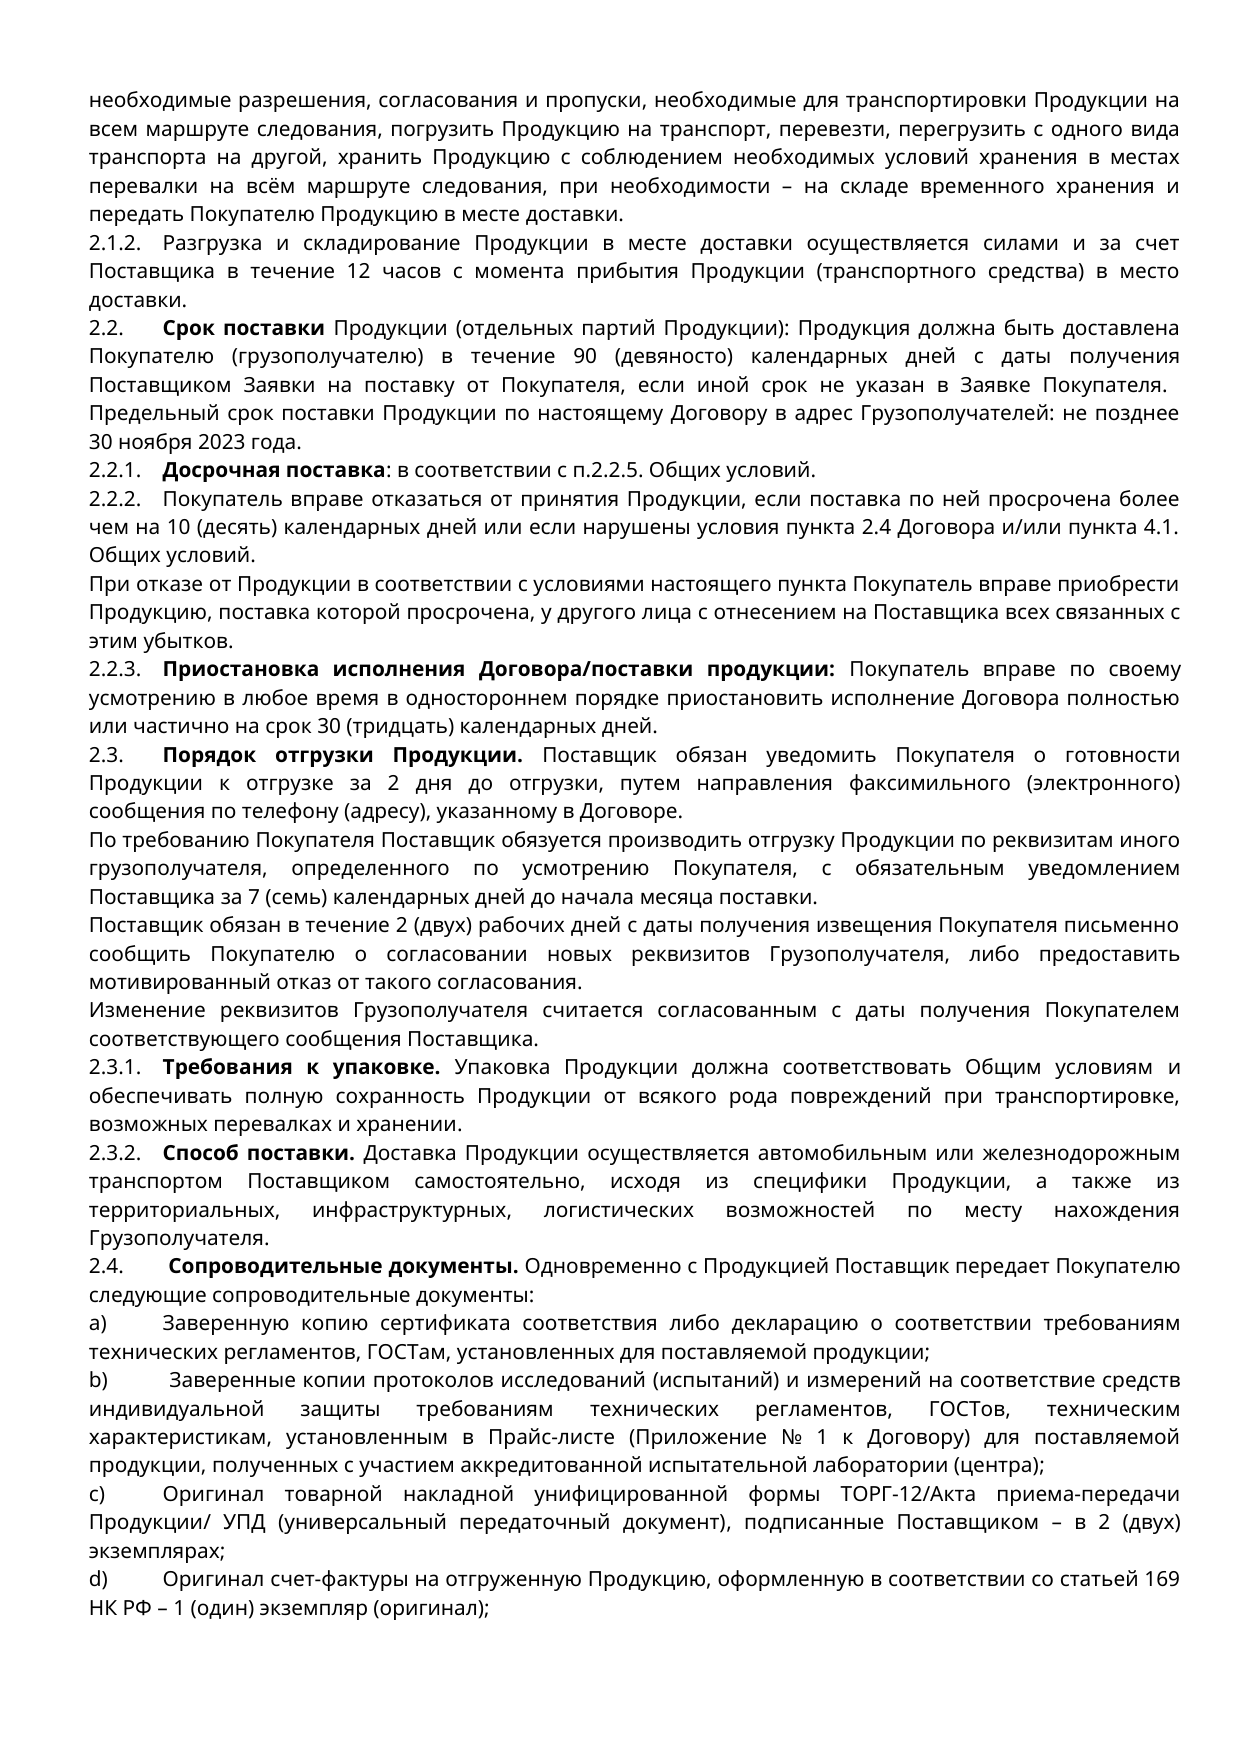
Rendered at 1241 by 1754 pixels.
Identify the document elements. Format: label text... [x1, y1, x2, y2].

list Способ поставки. Доставка Продукции осуществляется автомобильным или железнодорожным транспортом Поставщиком самостоятельно, исходя из специфики Продукции, а также из территориальных, инфраструктурных, логистических возможностей по месту нахождения Грузополучателя. [89, 1138, 1181, 1252]
text По требованию Покупателя Поставщик обязуется производить отгрузку Продукции по реквизитам иного грузополучателя, определенного по усмотрению Покупателя, с обязательным уведомлением Поставщика за 7 (семь) календарных дней до начала месяца поставки. [89, 825, 1181, 910]
list Оригинал счет-фактуры на отгруженную Продукцию, оформленную в соответствии со статьей 169 НК РФ – 1 (один) экземпляр (оригинал); [89, 1564, 1181, 1621]
text При отказе от Продукции в соответствии с условиями настоящего пункта Покупатель вправе приобрести Продукцию, поставка которой просрочена, у другого лица с отнесением на Поставщика всех связанных с этим убытков. [89, 569, 1181, 654]
list Приостановка исполнения Договора/поставки продукции: Покупатель вправе по своему усмотрению в любое время в одностороннем порядке приостановить исполнение Договора полностью или частично на срок 30 (тридцать) календарных дней. [89, 654, 1181, 740]
list Заверенную копию сертификата соответствия либо декларацию о соответствии требованиям технических регламентов, ГОСТам, установленных для поставляемой продукции; [89, 1308, 1181, 1365]
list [89, 86, 1181, 228]
list Оригинал товарной накладной унифицированной формы ТОРГ-12/Акта приема-передачи Продукции/ УПД (универсальный передаточный документ), подписанные Поставщиком – в 2 (двух) экземплярах; [89, 1479, 1181, 1564]
list Сопроводительные документы. Одновременно с Продукцией Поставщик передает Покупателю следующие сопроводительные документы: [89, 1252, 1181, 1308]
list Срок поставки Продукции (отдельных партий Продукции): Продукция должна быть доставлена Покупателю (грузополучателю) в течение 90 (девяносто) календарных дней с даты получения Поставщиком Заявки на поставку от Покупателя, если иной срок не указан в Заявке Покупателя. Предельный срок поставки Продукции по настоящему Договору в адрес Грузополучателей: не позднее 30 ноября 2023 года. [89, 313, 1181, 455]
text Поставщик обязан в течение 2 (двух) рабочих дней с даты получения извещения Покупателя письменно сообщить Покупателю о согласовании новых реквизитов Грузополучателя, либо предоставить мотивированный отказ от такого согласования. [89, 910, 1181, 996]
list Порядок отгрузки Продукции. Поставщик обязан уведомить Покупателя о готовности Продукции к отгрузке за 2 дня до отгрузки, путем направления факсимильного (электронного) сообщения по телефону (адресу), указанному в Договоре. [89, 740, 1181, 825]
list Досрочная поставка: в соответствии с п.2.2.5. Общих условий. [89, 455, 1181, 484]
list Требования к упаковке. Упаковка Продукции должна соответствовать Общим условиям и обеспечивать полную сохранность Продукции от всякого рода повреждений при транспортировке, возможных перевалках и хранении. [89, 1052, 1181, 1138]
list Покупатель вправе отказаться от принятия Продукции, если поставка по ней просрочена более чем на 10 (десять) календарных дней или если нарушены условия пункта 2.4 Договора и/или пункта 4.1. Общих условий. [89, 484, 1181, 569]
list Заверенные копии протоколов исследований (испытаний) и измерений на соответствие средств индивидуальной защиты требованиям технических регламентов, ГОСТов, техническим характеристикам, установленным в Прайс-листе (Приложение № 1 к Договору) для поставляемой продукции, полученных с участием аккредитованной испытательной лаборатории (центра); [89, 1365, 1181, 1479]
text Изменение реквизитов Грузополучателя считается согласованным с даты получения Покупателем соответствующего сообщения Поставщика. [89, 996, 1181, 1052]
list Разгрузка и складирование Продукции в месте доставки осуществляется силами и за счет Поставщика в течение 12 часов с момента прибытия Продукции (транспортного средства) в место доставки. [89, 228, 1181, 313]
